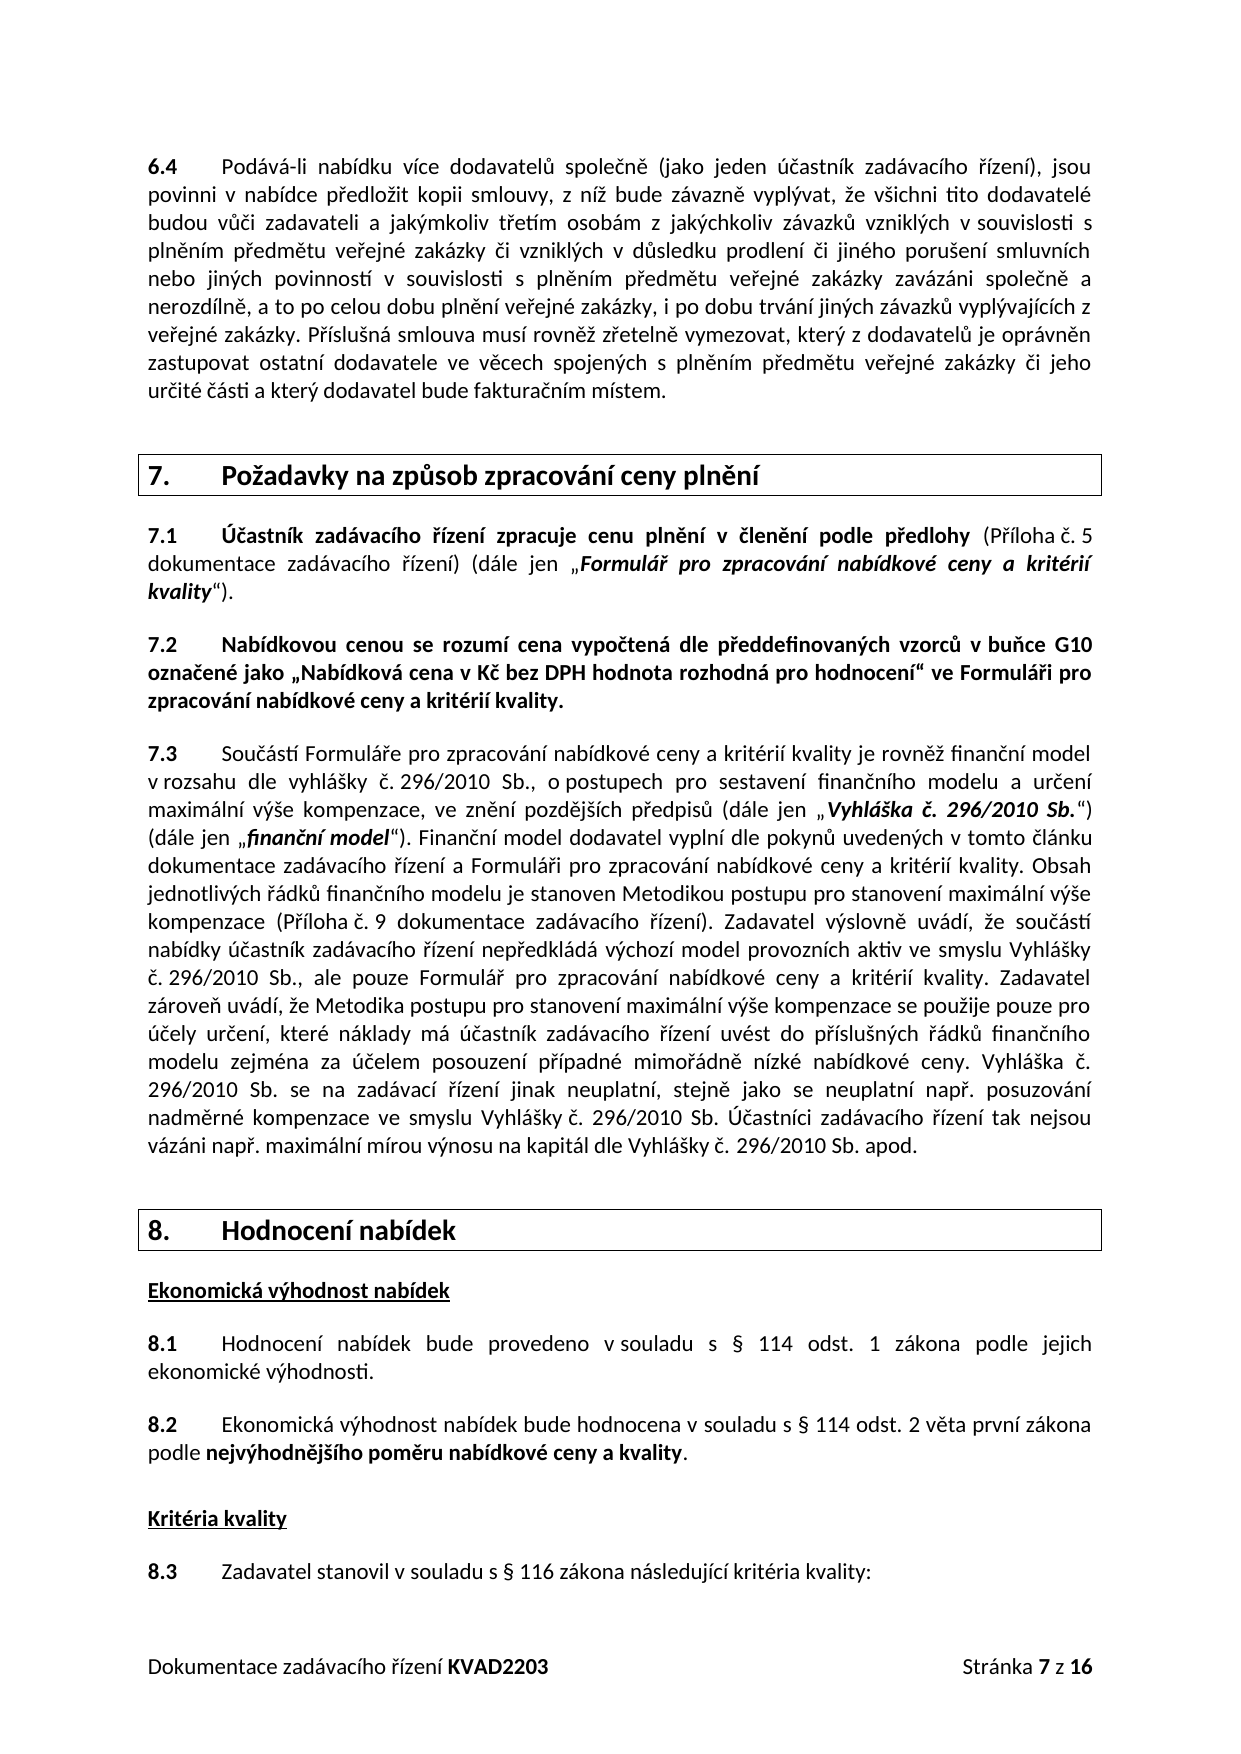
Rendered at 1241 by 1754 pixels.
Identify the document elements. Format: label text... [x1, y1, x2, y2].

text Nabídkovou cenou se rozumí cena vypočtená dle předdefinovaných vzorců v buňce G10 označené jako „Nabídková cena v Kč bez DPH hodnota rozhodná pro hodnocení“ ve Formuláři pro zpracování nabídkové ceny a kritérií kvality. [148, 630, 1093, 714]
text Ekonomická výhodnost nabídek bude hodnocena v souladu s § 114 odst. 2 věta první zákona podle nejvýhodnějšího poměru nabídkové ceny a kvality. [148, 1410, 1093, 1466]
text Hodnocení nabídek [139, 1210, 1101, 1250]
text Požadavky na způsob zpracování ceny plnění [139, 455, 1101, 495]
text Kritéria kvality [148, 1504, 1093, 1532]
text Podává-li nabídku více dodavatelů společně (jako jeden účastník zadávacího řízení), jsou povinni v nabídce předložit kopii smlouvy, z níž bude závazně vyplývat, že všichni tito dodavatelé budou vůči zadavateli a jakýmkoliv třetím osobám z jakýchkoliv závazků vzniklých v souvislosti s plněním předmětu veřejné zakázky či vzniklých v důsledku prodlení či jiného porušení smluvních nebo jiných povinností v souvislosti s plněním předmětu veřejné zakázky zavázáni společně a nerozdílně, a to po celou dobu plnění veřejné zakázky, i po dobu trvání jiných závazků vyplývajících z veřejné zakázky. Příslušná smlouva musí rovněž zřetelně vymezovat, který z dodavatelů je oprávněn zastupovat ostatní dodavatele ve věcech spojených s plněním předmětu veřejné zakázky či jeho určité části a který dodavatel bude fakturačním místem. [148, 152, 1093, 404]
text Hodnocení nabídek bude provedeno v souladu s § 114 odst. 1 zákona podle jejich ekonomické výhodnosti. [148, 1329, 1093, 1385]
text Součástí Formuláře pro zpracování nabídkové ceny a kritérií kvality je rovněž finanční model v rozsahu dle vyhlášky č. 296/2010 Sb., o postupech pro sestavení finančního modelu a určení maximální výše kompenzace, ve znění pozdějších předpisů (dále jen „Vyhláška č. 296/2010 Sb.“) (dále jen „finanční model“). Finanční model dodavatel vyplní dle pokynů uvedených v tomto článku dokumentace zadávacího řízení a Formuláři pro zpracování nabídkové ceny a kritérií kvality. Obsah jednotlivých řádků finančního modelu je stanoven Metodikou postupu pro stanovení maximální výše kompenzace (Příloha č. 9 dokumentace zadávacího řízení). Zadavatel výslovně uvádí, že součástí nabídky účastník zadávacího řízení nepředkládá výchozí model provozních aktiv ve smyslu Vyhlášky č. 296/2010 Sb., ale pouze Formulář pro zpracování nabídkové ceny a kritérií kvality. Zadavatel zároveň uvádí, že Metodika postupu pro stanovení maximální výše kompenzace se použije pouze pro účely určení, které náklady má účastník zadávacího řízení uvést do příslušných řádků finančního modelu zejména za účelem posouzení případné mimořádně nízké nabídkové ceny. Vyhláška č. 296/2010 Sb. se na zadávací řízení jinak neuplatní, stejně jako se neuplatní např. posuzování nadměrné kompenzace ve smyslu Vyhlášky č. 296/2010 Sb. Účastníci zadávacího řízení tak nejsou vázáni např. maximální mírou výnosu na kapitál dle Vyhlášky č. 296/2010 Sb. apod. [148, 739, 1093, 1159]
text Zadavatel stanovil v souladu s § 116 zákona následující kritéria kvality: [148, 1557, 1093, 1585]
text Ekonomická výhodnost nabídek [148, 1276, 1093, 1304]
text Účastník zadávacího řízení zpracuje cenu plnění v členění podle předlohy (Příloha č. 5 dokumentace zadávacího řízení) (dále jen „Formulář pro zpracování nabídkové ceny a kritérií kvality“). [148, 521, 1093, 605]
